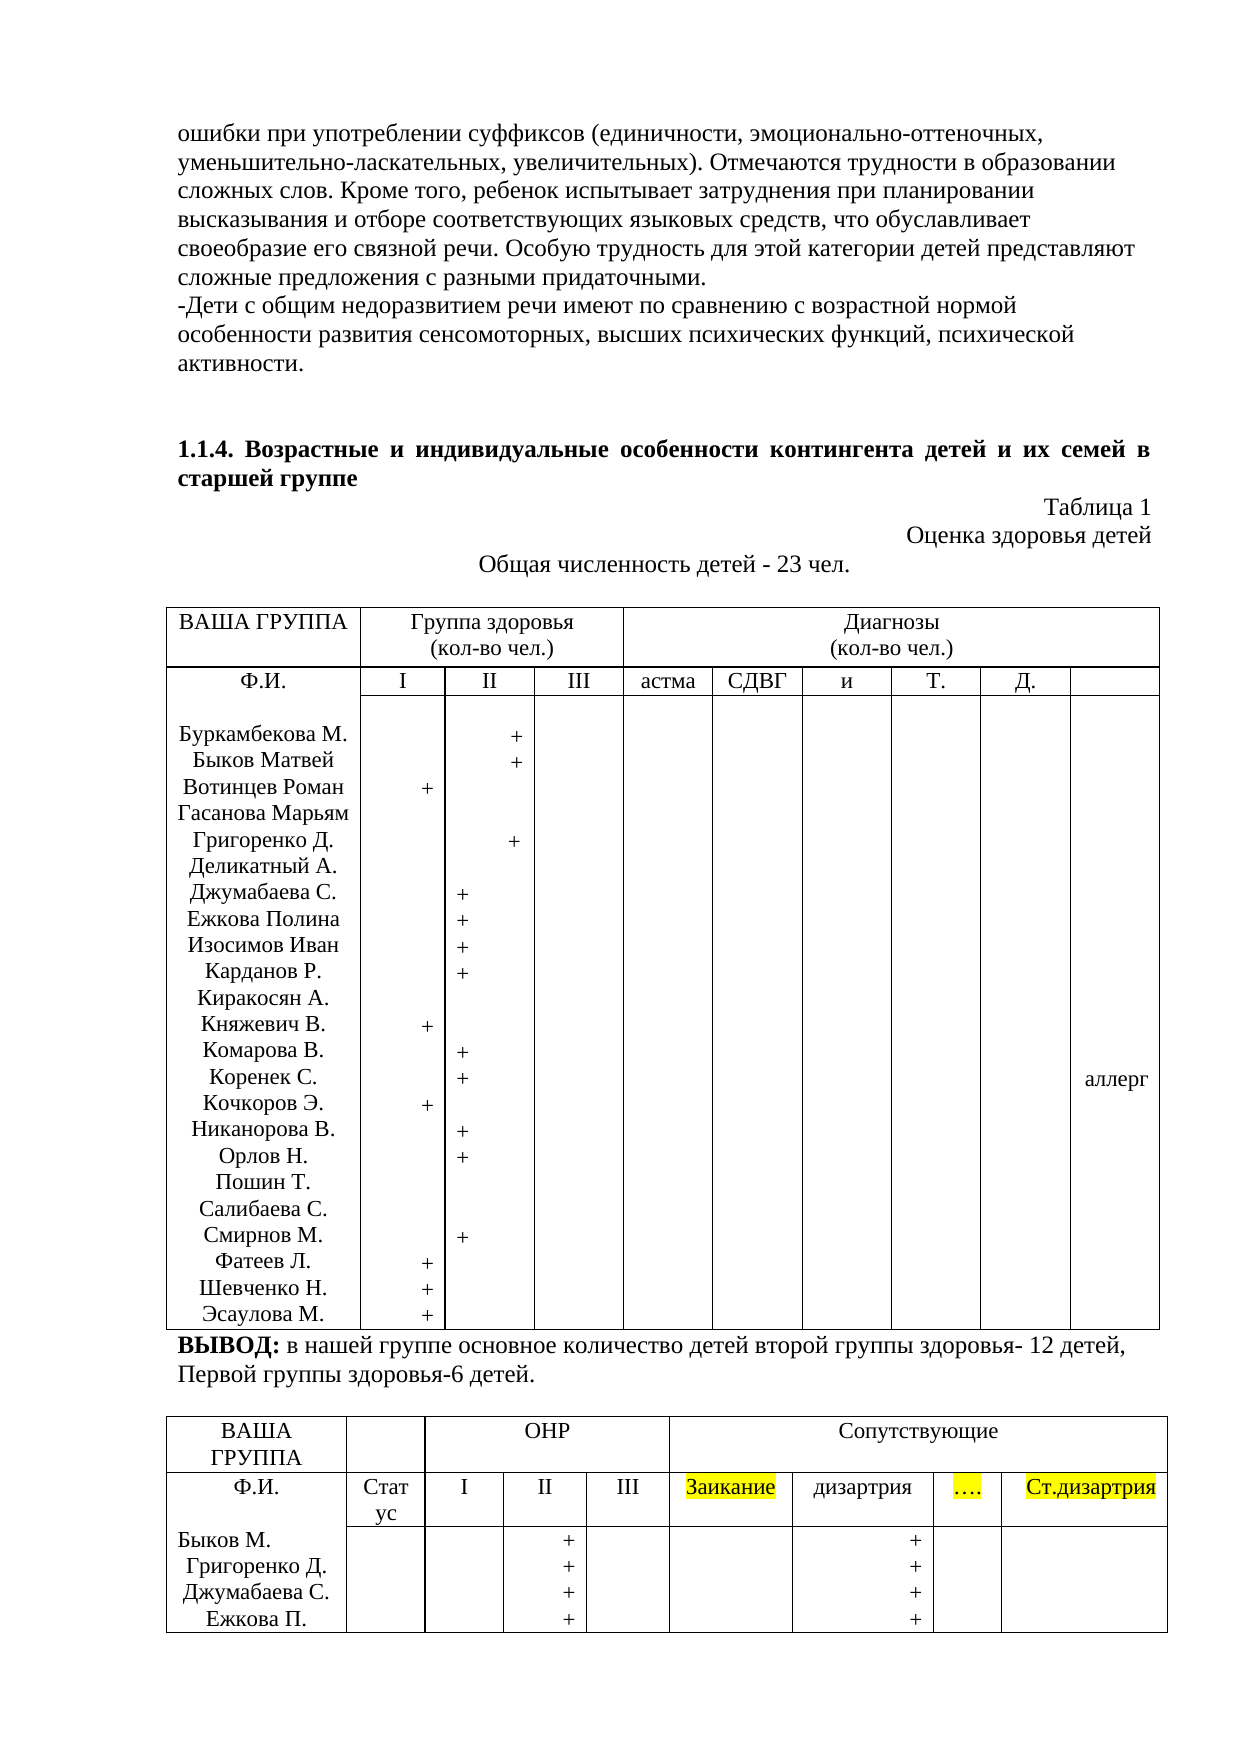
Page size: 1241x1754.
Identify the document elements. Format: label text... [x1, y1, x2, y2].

table_cell [535, 696, 623, 1329]
table_cell [670, 1527, 792, 1632]
table_cell [347, 1527, 424, 1632]
text Таблица 1 [177, 492, 1152, 521]
text ВЫВОД: в нашей группе основное количество детей второй группы здоровья- 12 детей, [177, 1330, 1152, 1359]
table_header Диагнозы (кол-во чел.) [624, 608, 1159, 666]
table_cell [713, 696, 802, 1329]
text Оценка здоровья детей [177, 521, 1152, 549]
table_cell II [446, 668, 534, 695]
table_cell Статус [347, 1473, 424, 1526]
table_header Сопутствующие [670, 1417, 1167, 1472]
table_cell II [504, 1473, 586, 1526]
table_cell дизартрия [793, 1473, 933, 1526]
table_cell + + + + + + + + + + [504, 1527, 586, 1632]
table_cell [803, 696, 891, 1329]
table_cell + + + + + + + + + + [793, 1527, 933, 1632]
table_cell [981, 696, 1070, 1329]
table_cell Д. [981, 668, 1070, 695]
table_header Группа здоровья (кол-во чел.) [361, 608, 623, 666]
table_cell Ф.И. Быков М. Григоренко Д. Джумабаева С. Ежкова П. Карданов Р. Княжевич В. Комарова Л. Орлов Н. Фатеев Л. Шевченко Н. [167, 1473, 346, 1632]
table_cell [426, 1527, 503, 1632]
text Общая численность детей - 23 чел. [177, 549, 1152, 578]
table_cell I [361, 668, 444, 695]
table_cell Ст.дизартрия [1002, 1473, 1167, 1526]
table_cell III [587, 1473, 669, 1526]
table_cell + + + + + + [361, 696, 444, 1329]
table_cell [587, 1527, 669, 1632]
table_header ОНР [426, 1417, 669, 1472]
table_cell Заикание [670, 1473, 792, 1526]
table_cell [934, 1527, 1001, 1632]
table_cell III [535, 668, 623, 695]
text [177, 118, 1152, 291]
table_cell Т. [892, 668, 980, 695]
table_cell [624, 696, 712, 1329]
text 1.1.4. Возрастные и индивидуальные особенности контингента детей и их семей в старшей группе [177, 434, 1152, 492]
text -Дети с общим недоразвитием речи имеют по сравнению с возрастной нормой особенности развития сенсомоторных, высших психических функций, психической активности. [177, 291, 1152, 377]
table_cell Ф.И. Буркамбекова М. Быков Матвей Вотинцев Роман Гасанова Марьям Григоренко Д. Деликатный А. Джумабаева С. Ежкова Полина Изосимов Иван Карданов Р. Киракосян А. Княжевич В. Комарова В. Коренек С. Кочкоров Э. Никанорова В. Орлов Н. Пошин Т. Салибаева С. Смирнов М. Фатеев Л. Шевченко Н. Эсаулова М. [167, 668, 360, 1329]
table_header ВАША ГРУППА [167, 608, 360, 666]
text Первой группы здоровья-6 детей. [177, 1359, 1152, 1387]
table_header ВАША ГРУППА [167, 1417, 346, 1472]
table_cell [1071, 668, 1159, 695]
table_cell астма [624, 668, 712, 695]
table_cell [1002, 1527, 1167, 1632]
table_cell …. [934, 1473, 1001, 1526]
table_header [347, 1417, 424, 1472]
table_cell аллерг [1071, 696, 1159, 1329]
table_cell [892, 696, 980, 1329]
table_cell и [803, 668, 891, 695]
table_cell + + + + + + + + + + + + [446, 696, 534, 1329]
table_cell СДВГ [713, 668, 802, 695]
table_cell I [426, 1473, 503, 1526]
